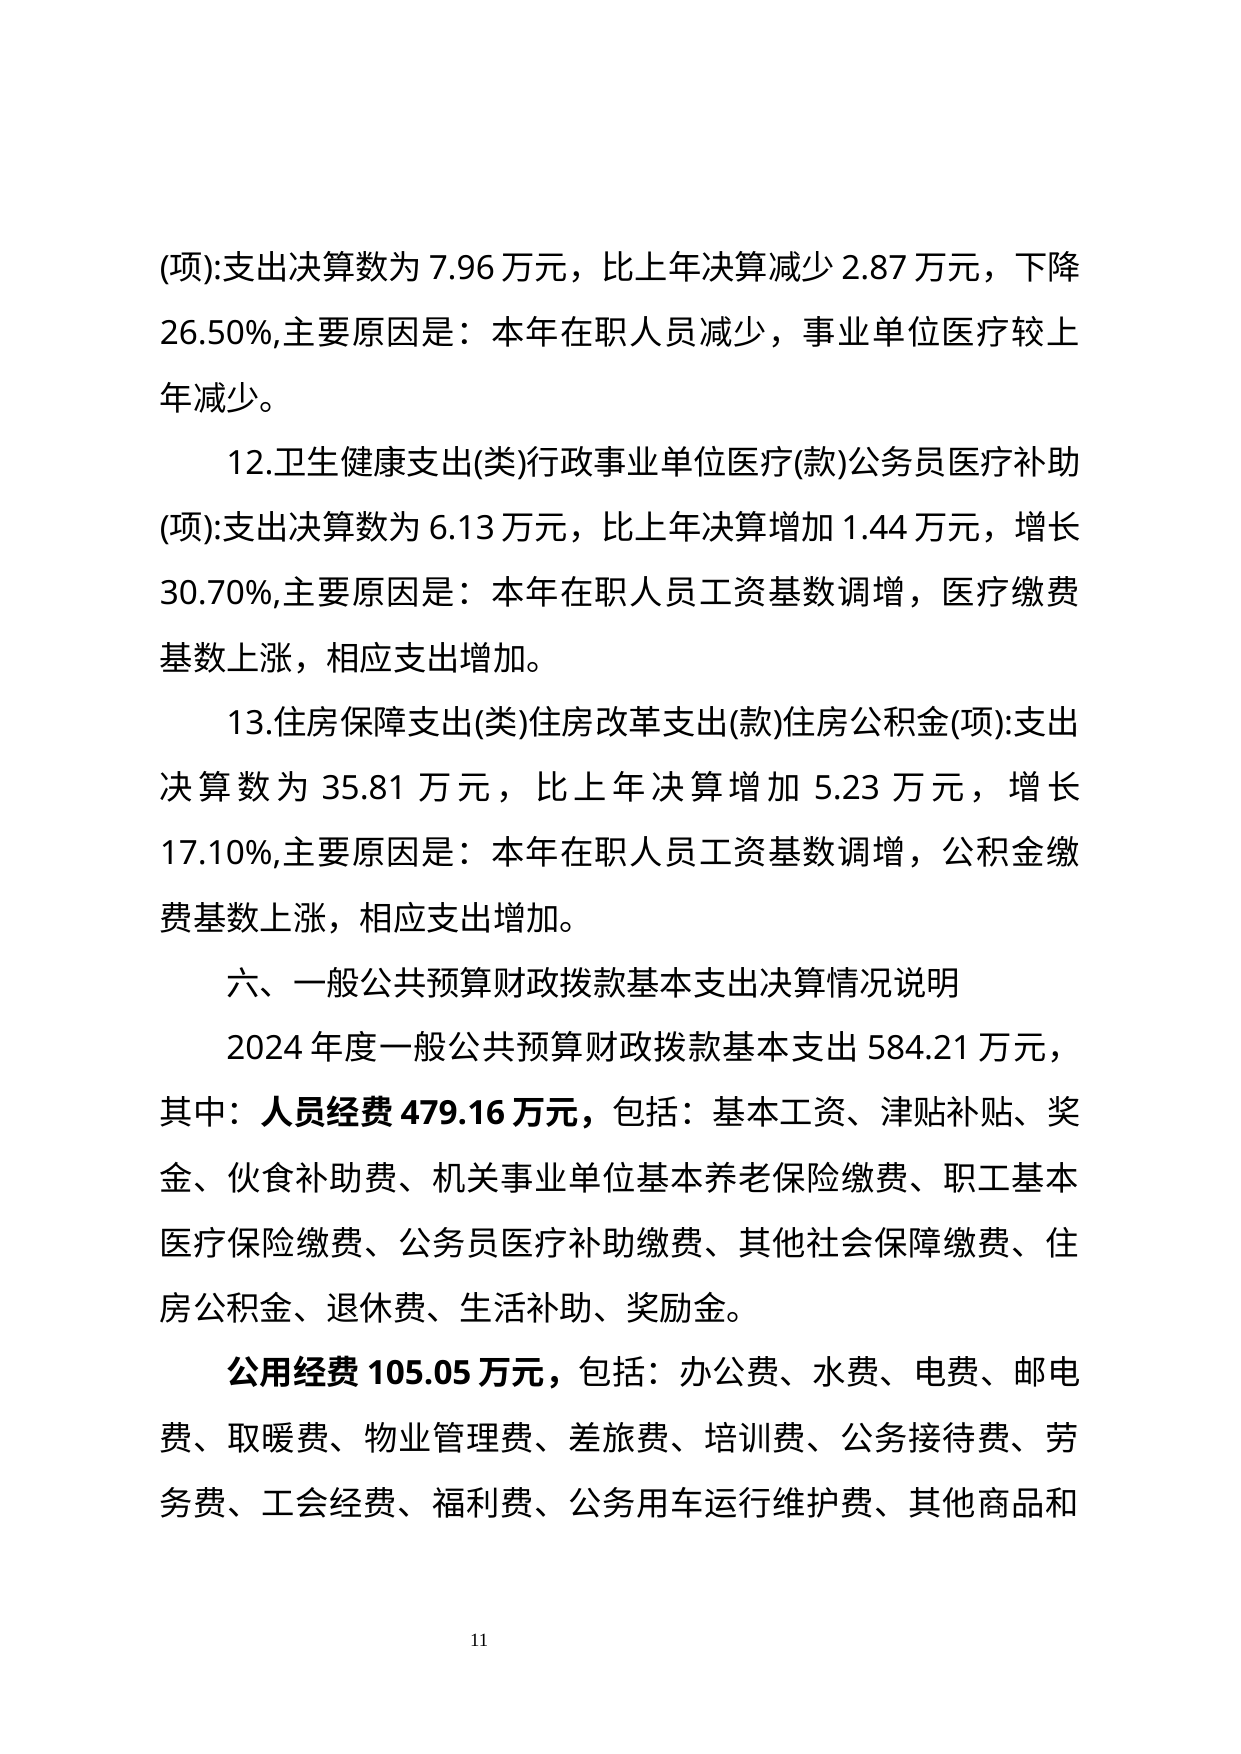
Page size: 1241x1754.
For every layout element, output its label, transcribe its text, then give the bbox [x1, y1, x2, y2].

text 六、一般公共预算财政拨款基本支出决算情况说明 [159, 948, 1081, 1013]
text 13.住房保障支出(类)住房改革支出(款)住房公积金(项):支出决算数为35.81万元，比上年决算增加5.23万元，增长17.10%,主要原因是：本年在职人员工资基数调增，公积金缴费基数上涨，相应支出增加。 [159, 688, 1081, 948]
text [159, 1338, 1081, 1533]
text 2024年度一般公共预算财政拨款基本支出584.21万元，其中：人员经费479.16万元，包括：基本工资、津贴补贴、奖金、伙食补助费、机关事业单位基本养老保险缴费、职工基本医疗保险缴费、公务员医疗补助缴费、其他社会保障缴费、住房公积金、退休费、生活补助、奖励金。 [159, 1013, 1081, 1338]
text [159, 233, 1081, 428]
text 12.卫生健康支出(类)行政事业单位医疗(款)公务员医疗补助(项):支出决算数为6.13万元，比上年决算增加1.44万元，增长30.70%,主要原因是：本年在职人员工资基数调增，医疗缴费基数上涨，相应支出增加。 [159, 428, 1081, 688]
